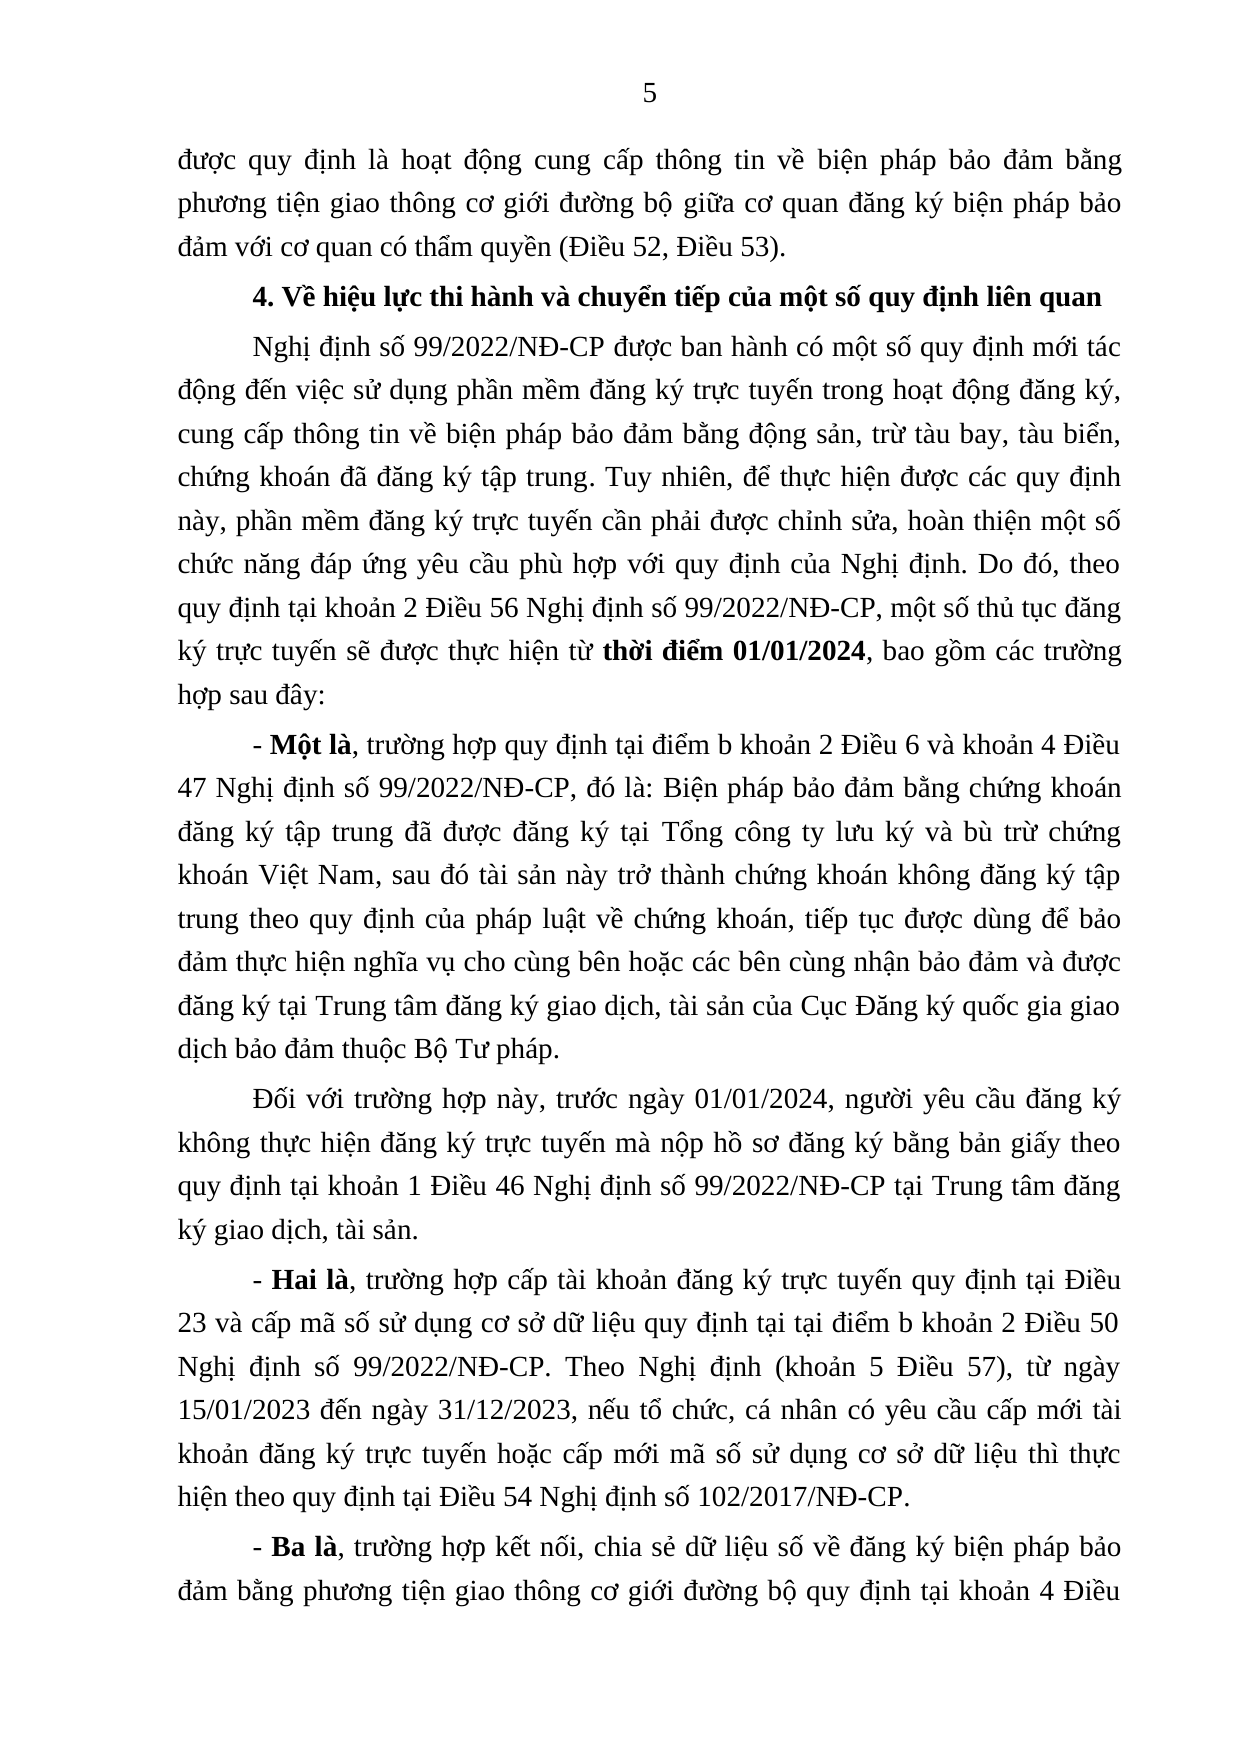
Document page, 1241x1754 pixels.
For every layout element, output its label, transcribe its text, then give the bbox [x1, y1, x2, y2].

text Đối với trường hợp này, trước ngày 01/01/2024, người yêu cầu đăng ký không thực hiện đăng ký trực tuyến mà nộp hồ sơ đăng ký bằng bản giấy theo quy định tại khoản 1 Điều 46 Nghị định số 99/2022/NĐ-CP tại Trung tâm đăng ký giao dịch, tài sản. [177, 1081, 1122, 1246]
text - Một là, trường hợp quy định tại điểm b khoản 2 Điều 6 và khoản 4 Điều 47 Nghị định số 99/2022/NĐ-CP, đó là: Biện pháp bảo đảm bằng chứng khoán đăng ký tập trung đã được đăng ký tại Tổng công ty lưu ký và bù trừ chứng khoán Việt Nam, sau đó tài sản này trở thành chứng khoán không đăng ký tập trung theo quy định của pháp luật về chứng khoán, tiếp tục được dùng để bảo đảm thực hiện nghĩa vụ cho cùng bên hoặc các bên cùng nhận bảo đảm và được đăng ký tại Trung tâm đăng ký giao dịch, tài sản của Cục Đăng ký quốc gia giao dịch bảo đảm thuộc Bộ Tư pháp. [177, 727, 1122, 1065]
text - Hai là, trường hợp cấp tài khoản đăng ký trực tuyến quy định tại Điều 23 và cấp mã số sử dụng cơ sở dữ liệu quy định tại tại điểm b khoản 2 Điều 50 Nghị định số 99/2022/NĐ-CP. Theo Nghị định (khoản 5 Điều 57), từ ngày 15/01/2023 đến ngày 31/12/2023, nếu tổ chức, cá nhân có yêu cầu cấp mới tài khoản đăng ký trực tuyến hoặc cấp mới mã số sử dụng cơ sở dữ liệu thì thực hiện theo quy định tại Điều 54 Nghị định số 102/2017/NĐ-CP. [177, 1262, 1122, 1513]
text 4. Về hiệu lực thi hành và chuyển tiếp của một số quy định liên quan [177, 279, 1122, 312]
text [177, 142, 1122, 263]
text Nghị định số 99/2022/NĐ-CP được ban hành có một số quy định mới tác động đến việc sử dụng phần mềm đăng ký trực tuyến trong hoạt động đăng ký, cung cấp thông tin về biện pháp bảo đảm bằng động sản, trừ tàu bay, tàu biển, chứng khoán đã đăng ký tập trung. Tuy nhiên, để thực hiện được các quy định này, phần mềm đăng ký trực tuyến cần phải được chỉnh sửa, hoàn thiện một số chức năng đáp ứng yêu cầu phù hợp với quy định của Nghị định. Do đó, theo quy định tại khoản 2 Điều 56 Nghị định số 99/2022/NĐ-CP, một số thủ tục đăng ký trực tuyến sẽ được thực hiện từ thời điểm 01/01/2024, bao gồm các trường hợp sau đây: [177, 329, 1122, 711]
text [177, 1529, 1122, 1606]
